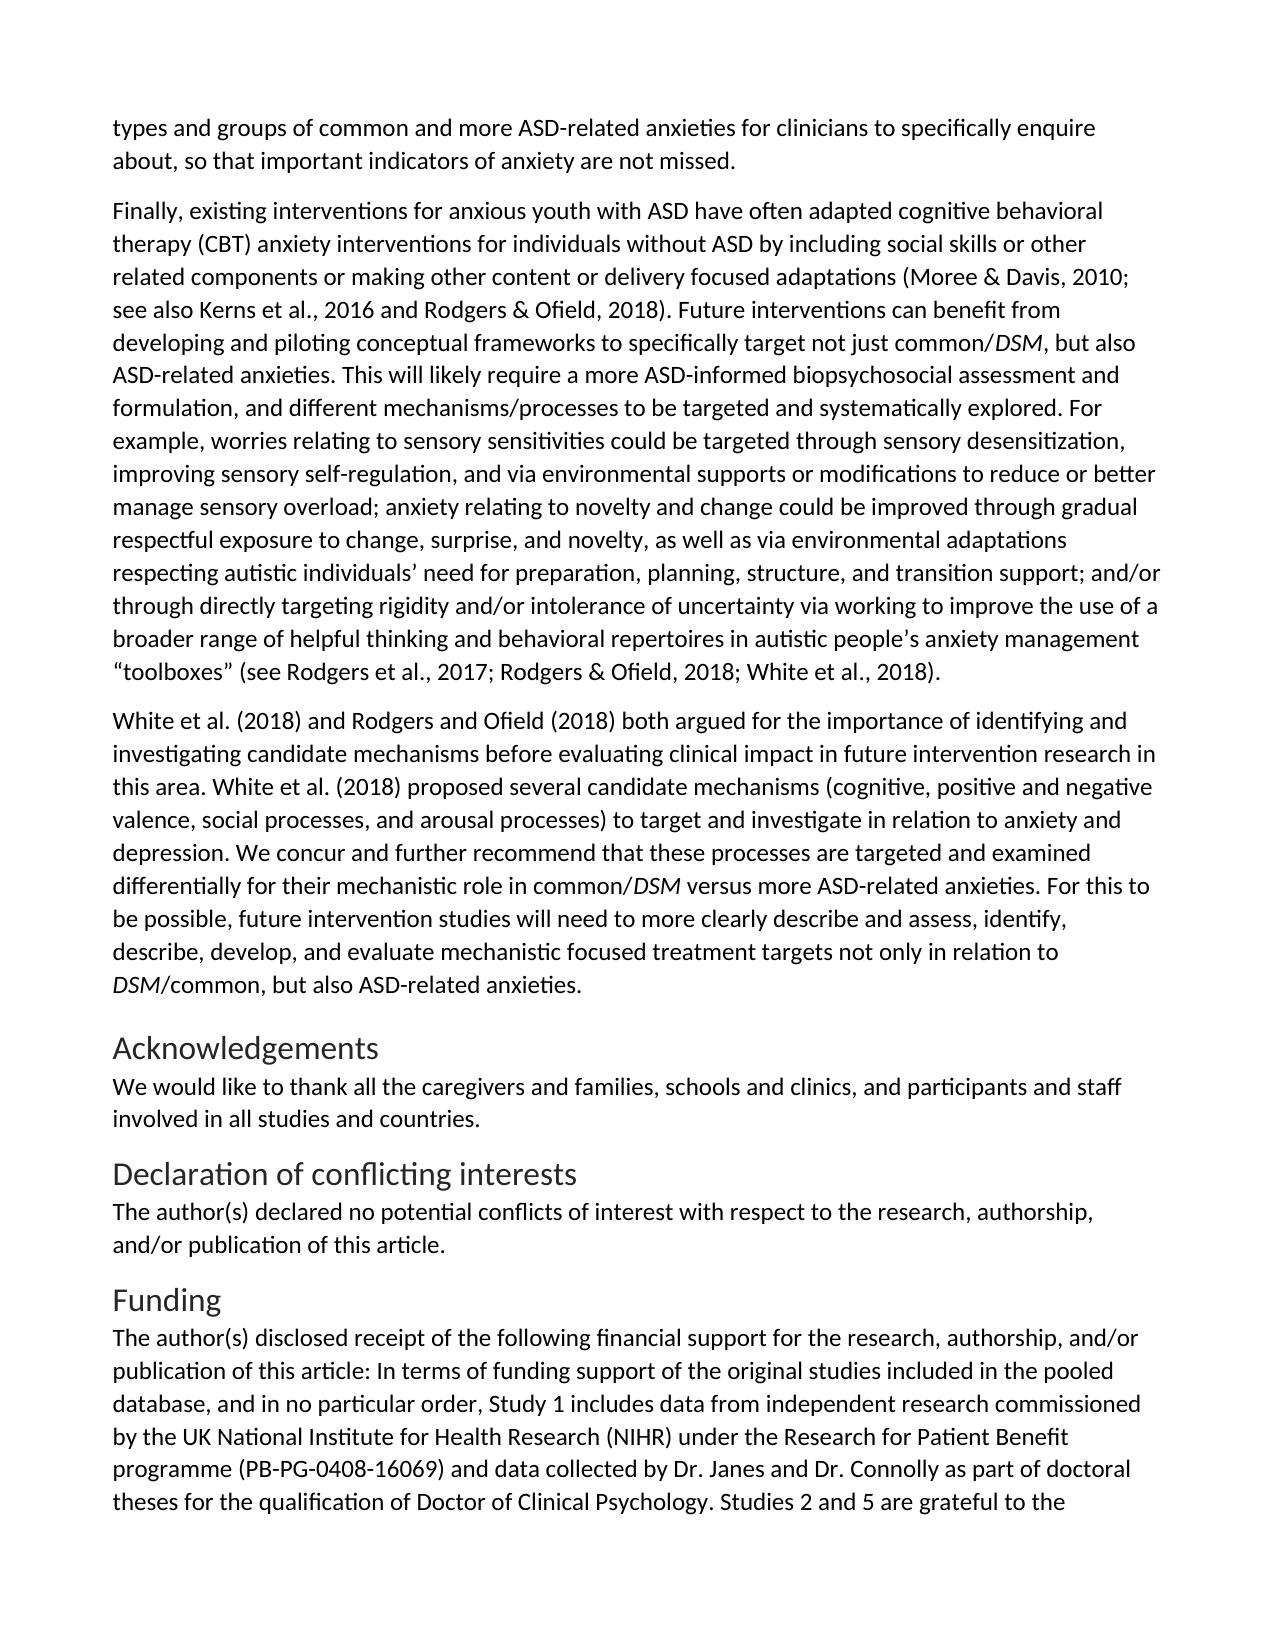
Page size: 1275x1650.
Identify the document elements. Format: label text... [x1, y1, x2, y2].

text Declaration of conflicting interests The author(s) declared no potential conflicts of interest with respect to the research, authorship, and/or publication of this article. [112, 1153, 1162, 1260]
text Finally, existing interventions for anxious youth with ASD have often adapted cognitive behavioral therapy (CBT) anxiety interventions for individuals without ASD by including social skills or other related components or making other content or delivery focused adaptations (Moree & Davis, 2010; see also Kerns et al., 2016 and Rodgers & Ofield, 2018). Future interventions can benefit from developing and piloting conceptual frameworks to specifically target not just common/DSM, but also ASD-related anxieties. This will likely require a more ASD-informed biopsychosocial assessment and formulation, and different mechanisms/processes to be targeted and systematically explored. For example, worries relating to sensory sensitivities could be targeted through sensory desensitization, improving sensory self-regulation, and via environmental supports or modifications to reduce or better manage sensory overload; anxiety relating to novelty and change could be improved through gradual respectful exposure to change, surprise, and novelty, as well as via environmental adaptations respecting autistic individuals’ need for preparation, planning, structure, and transition support; and/or through directly targeting rigidity and/or intolerance of uncertainty via working to improve the use of a broader range of helpful thinking and behavioral repertoires in autistic people’s anxiety management “toolboxes” (see Rodgers et al., 2017; Rodgers & Ofield, 2018; White et al., 2018). [112, 195, 1162, 686]
subtitle Acknowledgements [112, 1027, 1162, 1067]
text We would like to thank all the caregivers and families, schools and clinics, and participants and staff involved in all studies and countries. [112, 1071, 1162, 1134]
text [112, 1279, 1162, 1517]
text White et al. (2018) and Rodgers and Ofield (2018) both argued for the importance of identifying and investigating candidate mechanisms before evaluating clinical impact in future intervention research in this area. White et al. (2018) proposed several candidate mechanisms (cognitive, positive and negative valence, social processes, and arousal processes) to target and investigate in relation to anxiety and depression. We concur and further recommend that these processes are targeted and examined differentially for their mechanistic role in common/DSM versus more ASD-related anxieties. For this to be possible, future intervention studies will need to more clearly describe and assess, identify, describe, develop, and evaluate mechanistic focused treatment targets not only in relation to DSM/common, but also ASD-related anxieties. [112, 705, 1162, 999]
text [112, 112, 1162, 176]
